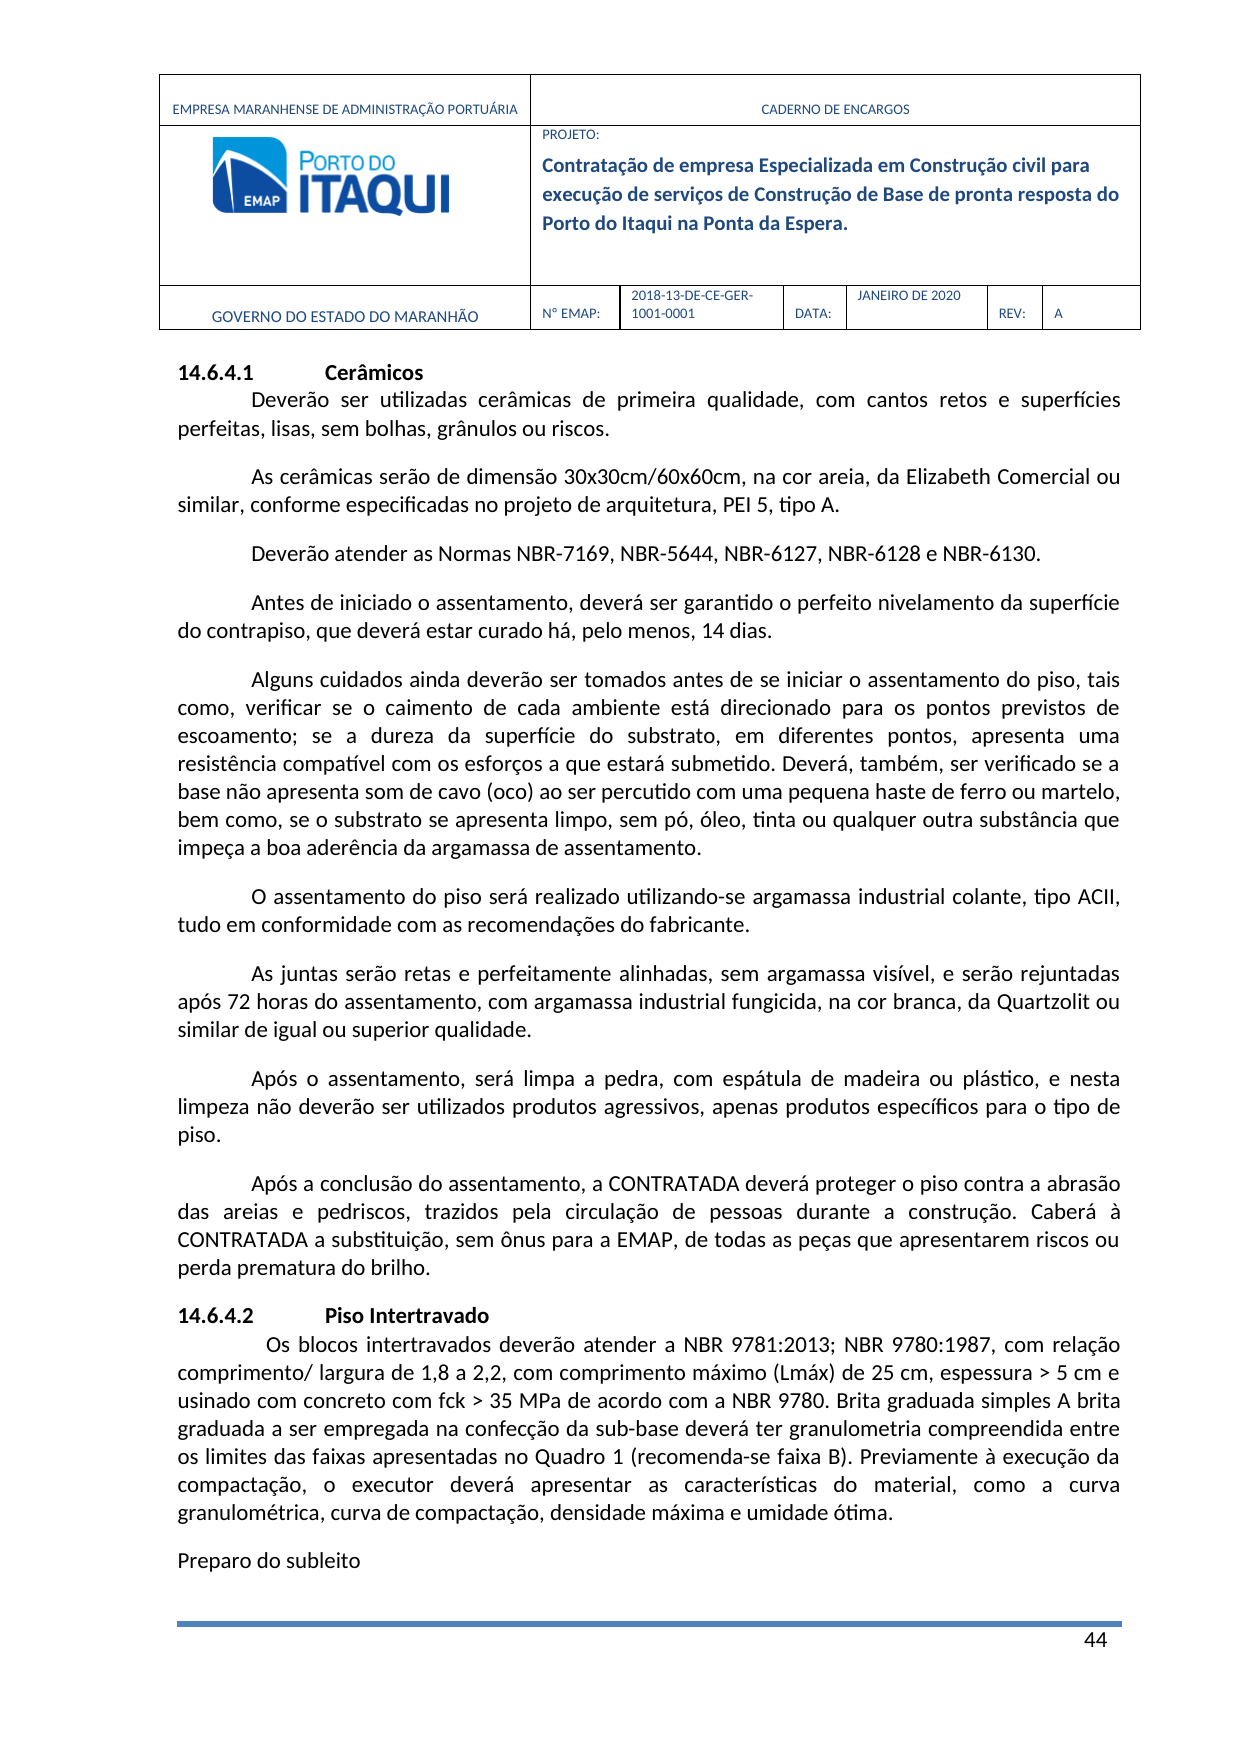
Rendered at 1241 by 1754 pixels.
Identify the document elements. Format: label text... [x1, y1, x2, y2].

text Deverão ser utilizadas cerâmicas de primeira qualidade, com cantos retos e superfícies perfeitas, lisas, sem bolhas, grânulos ou riscos. [177, 386, 1122, 442]
subtitle Cerâmicos [177, 358, 1122, 386]
text O assentamento do piso será realizado utilizando-se argamassa industrial colante, tipo ACII, tudo em conformidade com as recomendações do fabricante. [177, 882, 1122, 938]
text Alguns cuidados ainda deverão ser tomados antes de se iniciar o assentamento do piso, tais como, verificar se o caimento de cada ambiente está direcionado para os pontos previstos de escoamento; se a dureza da superfície do substrato, em diferentes pontos, apresenta uma resistência compatível com os esforços a que estará submetido. Deverá, também, ser verificado se a base não apresenta som de cavo (oco) ao ser percutido com uma pequena haste de ferro ou martelo, bem como, se o substrato se apresenta limpo, sem pó, óleo, tinta ou qualquer outra substância que impeça a boa aderência da argamassa de assentamento. [177, 665, 1122, 861]
text Após a conclusão do assentamento, a CONTRATADA deverá proteger o piso contra a abrasão das areias e pedriscos, trazidos pela circulação de pessoas durante a construção. Caberá à CONTRATADA a substituição, sem ônus para a EMAP, de todas as peças que apresentarem riscos ou perda prematura do brilho. [177, 1169, 1122, 1281]
text As juntas serão retas e perfeitamente alinhadas, sem argamassa visível, e serão rejuntadas após 72 horas do assentamento, com argamassa industrial fungicida, na cor branca, da Quartzolit ou similar de igual ou superior qualidade. [177, 959, 1122, 1043]
subtitle Piso Intertravado [177, 1302, 1122, 1330]
text Após o assentamento, será limpa a pedra, com espátula de madeira ou plástico, e nesta limpeza não deverão ser utilizados produtos agressivos, apenas produtos específicos para o tipo de piso. [177, 1064, 1122, 1148]
text As cerâmicas serão de dimensão 30x30cm/60x60cm, na cor areia, da Elizabeth Comercial ou similar, conforme especificadas no projeto de arquitetura, PEI 5, tipo A. [177, 462, 1122, 518]
picture [212, 137, 449, 216]
text Preparo do subleito [177, 1547, 1122, 1575]
text Antes de iniciado o assentamento, deverá ser garantido o perfeito nivelamento da superfície do contrapiso, que deverá estar curado há, pelo menos, 14 dias. [177, 588, 1122, 644]
text Os blocos intertravados deverão atender a NBR 9781:2013; NBR 9780:1987, com relação comprimento/ largura de 1,8 a 2,2, com comprimento máximo (Lmáx) de 25 cm, espessura > 5 cm e usinado com concreto com fck > 35 MPa de acordo com a NBR 9780. Brita graduada simples A brita graduada a ser empregada na confecção da sub-base deverá ter granulometria compreendida entre os limites das faixas apresentadas no Quadro 1 (recomenda-se faixa B). Previamente à execução da compactação, o executor deverá apresentar as características do material, como a curva granulométrica, curva de compactação, densidade máxima e umidade ótima. [177, 1330, 1122, 1526]
text Deverão atender as Normas NBR-7169, NBR-5644, NBR-6127, NBR-6128 e NBR-6130. [177, 539, 1122, 567]
